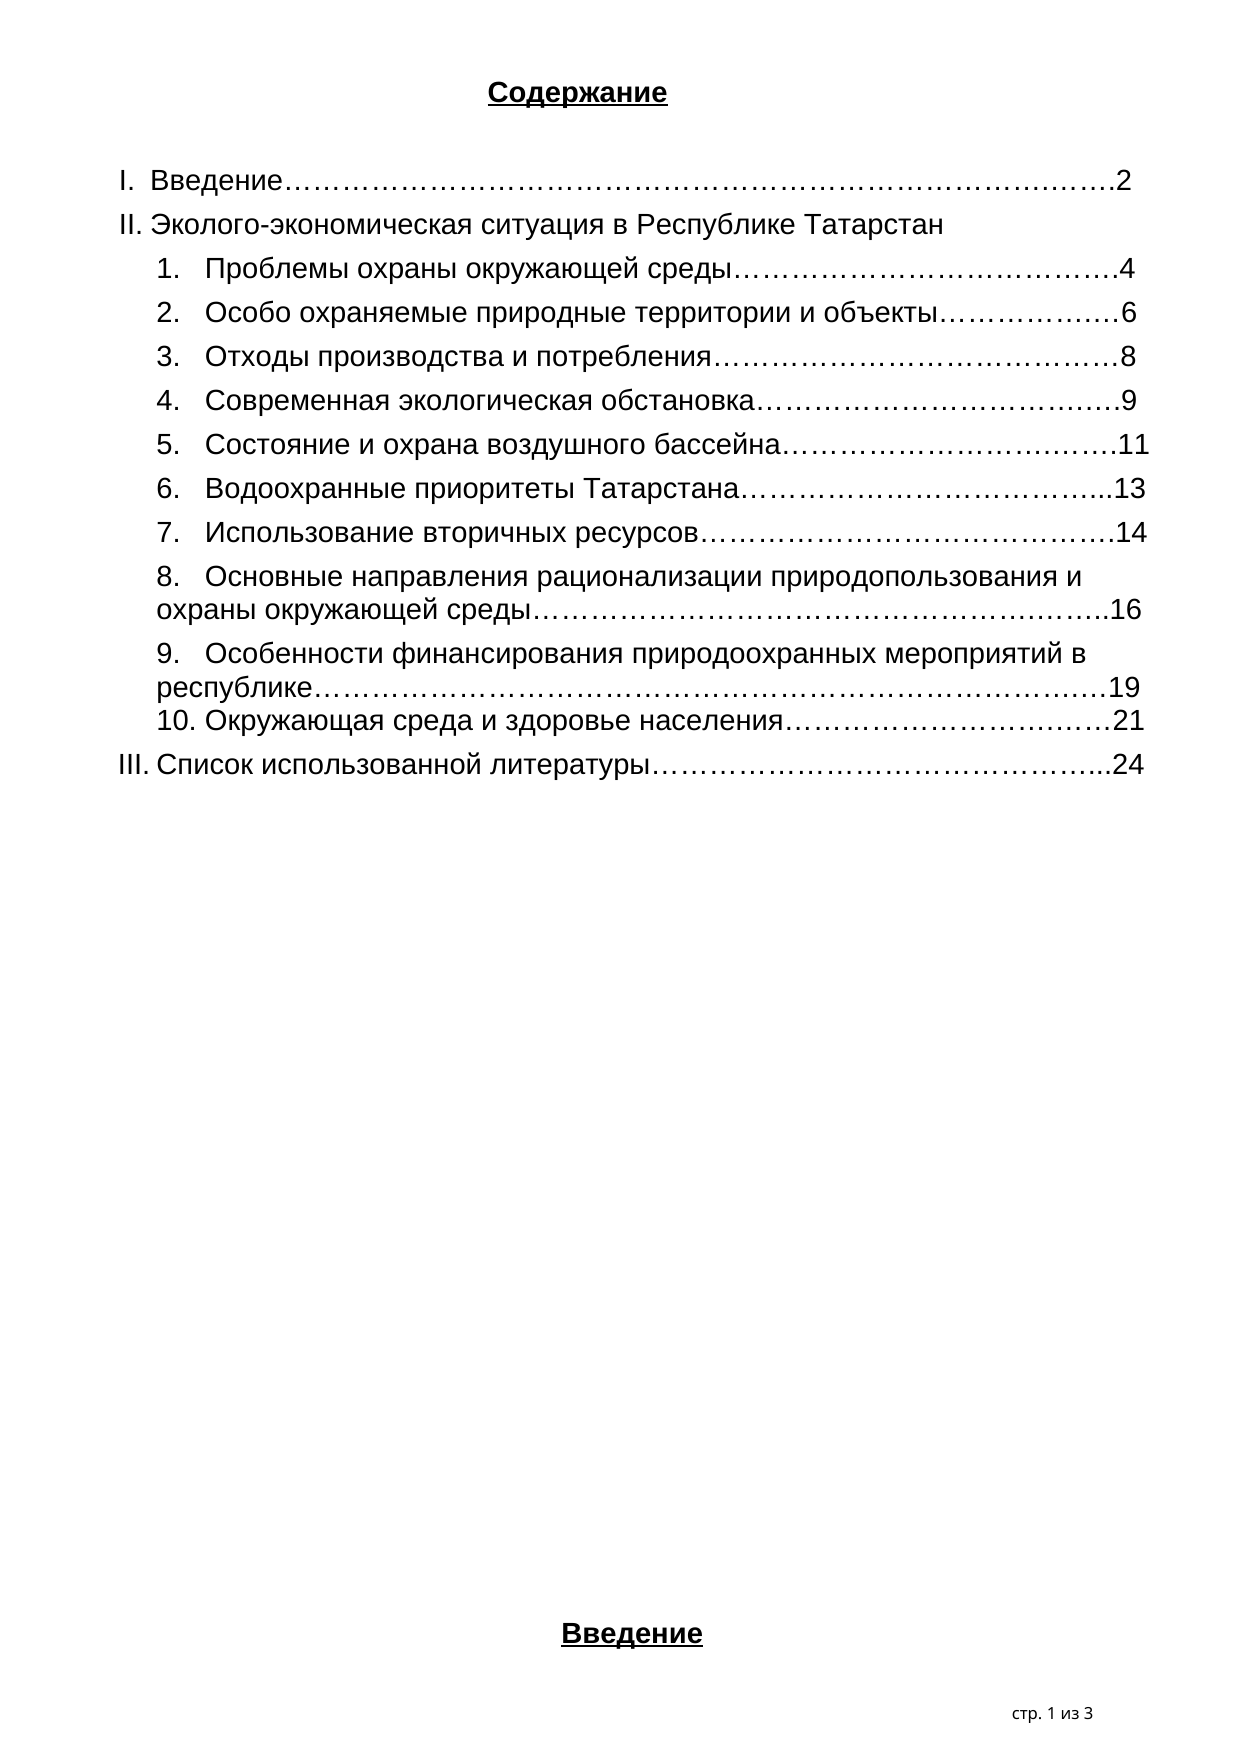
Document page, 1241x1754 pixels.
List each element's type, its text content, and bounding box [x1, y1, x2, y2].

text 2. Особо охраняемые природные территории и объекты…………….…6 [156, 295, 1169, 328]
text 1. Проблемы охраны окружающей среды………………………………….4 [156, 251, 1169, 284]
text 9. Особенности финансирования природоохранных мероприятий в республике…………………………………………………………………….…19 [156, 636, 1169, 703]
list Список использованной литературы………………………………………...24 [150, 747, 1169, 781]
text Содержание [415, 75, 1169, 108]
list Введение…………………………………………………………………….…….2 [119, 163, 1169, 196]
text 7. Использование вторичных ресурсов…………………………………….14 [156, 514, 1169, 548]
list Эколого-экономическая ситуация в Республике Татарстан [119, 207, 1169, 240]
text Введение [487, 1616, 1169, 1649]
text 8. Основные направления рационализации природопользования и охраны окружающей среды…………………………………………….……..16 [156, 558, 1169, 626]
text 5. Состояние и охрана воздушного бассейна……………………….…….11 [156, 427, 1169, 460]
text 10. Окружающая среда и здоровье населения……………………….……21 [156, 703, 1169, 737]
text 4. Современная экологическая обстановка…………………………….….9 [156, 383, 1169, 416]
text 3. Отходы производства и потребления……………………………………8 [156, 339, 1169, 372]
text 6. Водоохранные приоритеты Татарстана………………………………...13 [156, 471, 1169, 504]
